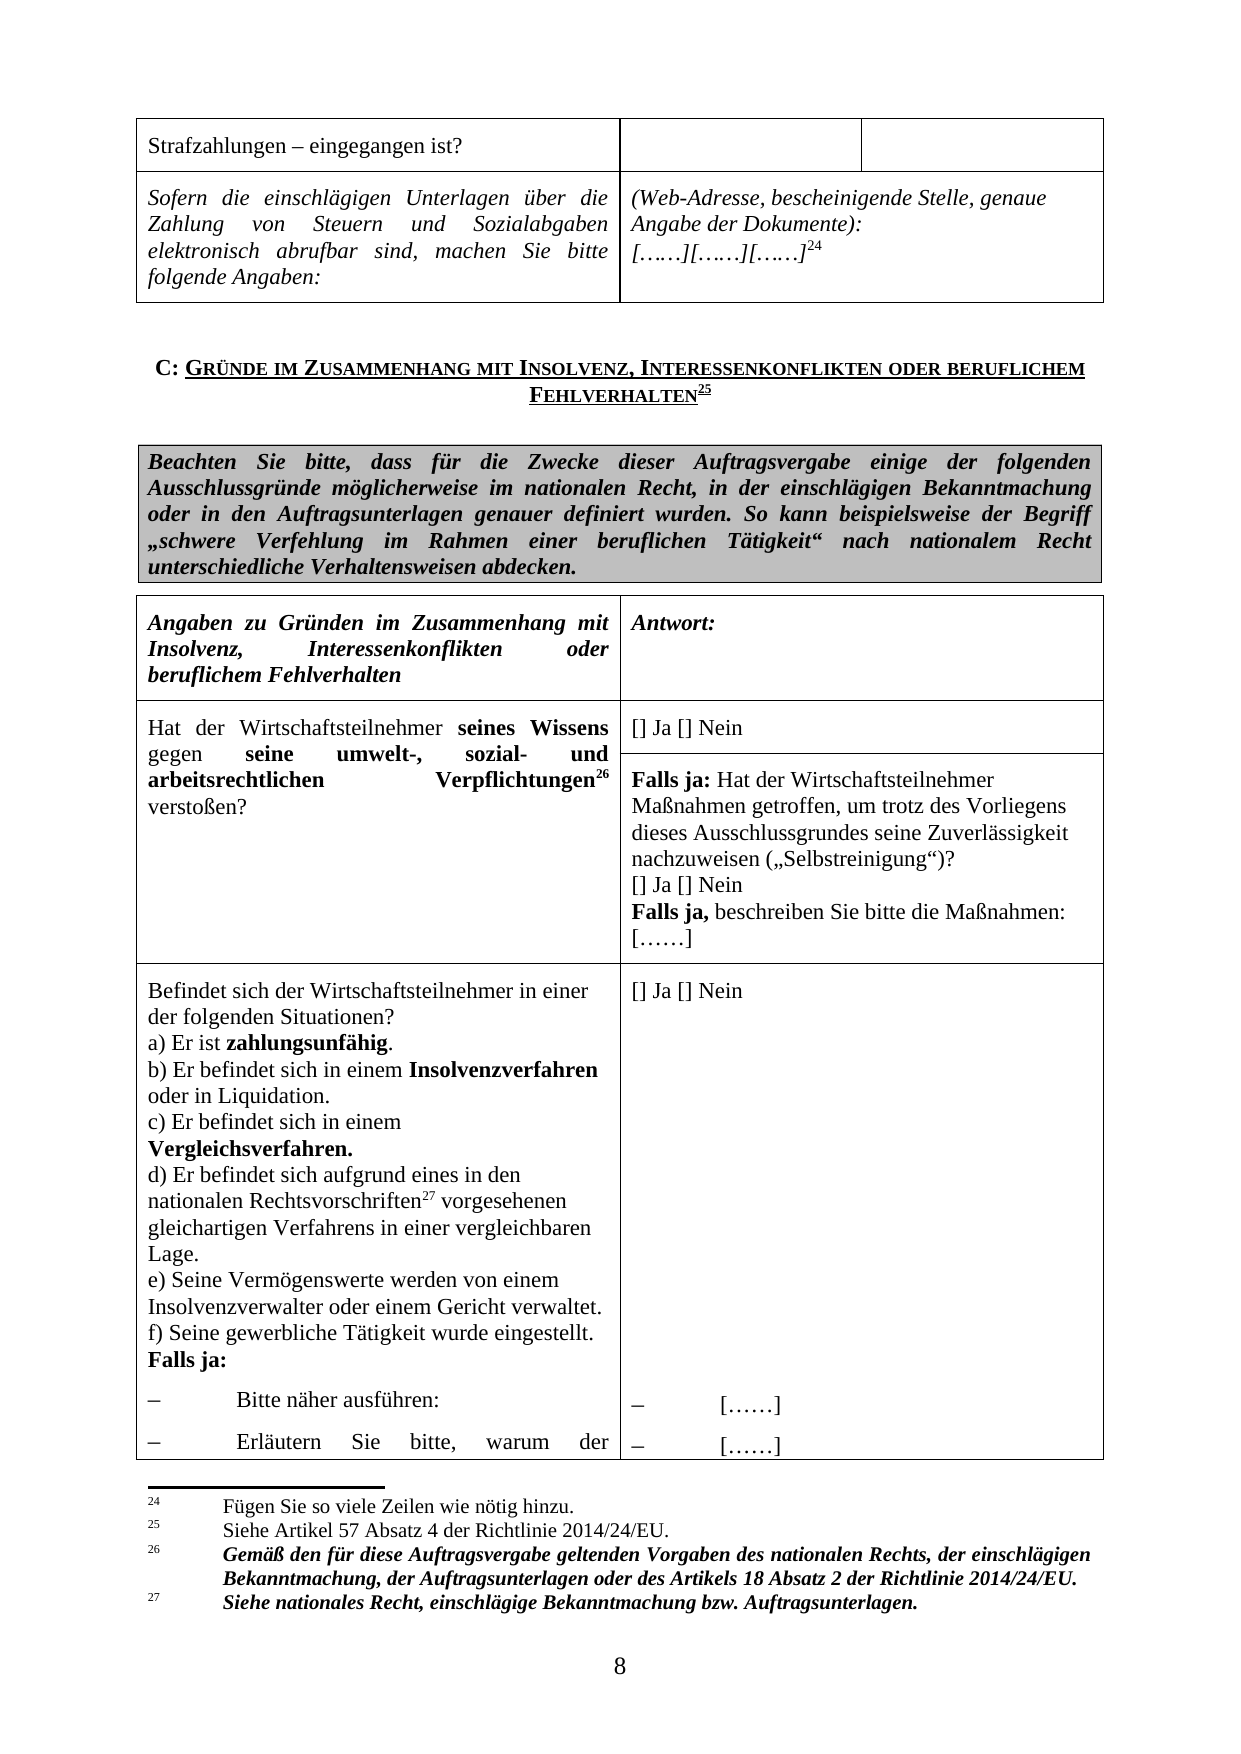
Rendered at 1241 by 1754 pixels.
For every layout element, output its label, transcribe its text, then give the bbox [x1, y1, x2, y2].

title C: Gründe im Zusammenhang mit Insolvenz, Interessenkonflikten oder beruflichem Fehlverhalten [148, 354, 1093, 407]
table_cell Hat der Wirtschaftsteilnehmer seines Wissens gegen seine umwelt-, sozial- und arbeitsrechtlichen Verpflichtungen verstoßen? [137, 701, 620, 963]
table_cell (Web-Adresse, bescheinigende Stelle, genaue Angabe der Dokumente): [……][……][……] [621, 172, 1103, 302]
table_cell Sofern die einschlägigen Unterlagen über die Zahlung von Steuern und Sozialabgaben elektronisch abrufbar sind, machen Sie bitte folgende Angaben: [137, 172, 619, 302]
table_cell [621, 964, 1103, 1459]
table_cell [] Ja [] Nein [621, 701, 1103, 753]
table_header Angaben zu Gründen im Zusammenhang mit Insolvenz, Interessenkonflikten oder beruflichem Fehlverhalten [137, 596, 620, 700]
table_header Antwort: [621, 596, 1103, 700]
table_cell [621, 119, 861, 171]
table_cell Falls ja: Hat der Wirtschaftsteilnehmer Maßnahmen getroffen, um trotz des Vorliegens dieses Ausschlussgrundes seine Zuverlässigkeit nachzuweisen („Selbstreinigung“)? [] Ja [] Nein Falls ja, beschreiben Sie bitte die Maßnahmen: [……] [621, 754, 1103, 963]
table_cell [137, 964, 620, 1459]
text Beachten Sie bitte, dass für die Zwecke dieser Auftragsvergabe einige der folgenden Ausschlussgründe möglicherweise im nationalen Recht, in der einschlägigen Bekanntmachung oder in den Auftragsunterlagen genauer definiert wurden. So kann beispielsweise der Begriff „schwere Verfehlung im Rahmen einer beruflichen Tätigkeit“ nach nationalem Recht unterschiedliche Verhaltensweisen abdecken. [139, 446, 1101, 582]
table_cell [862, 119, 1103, 171]
